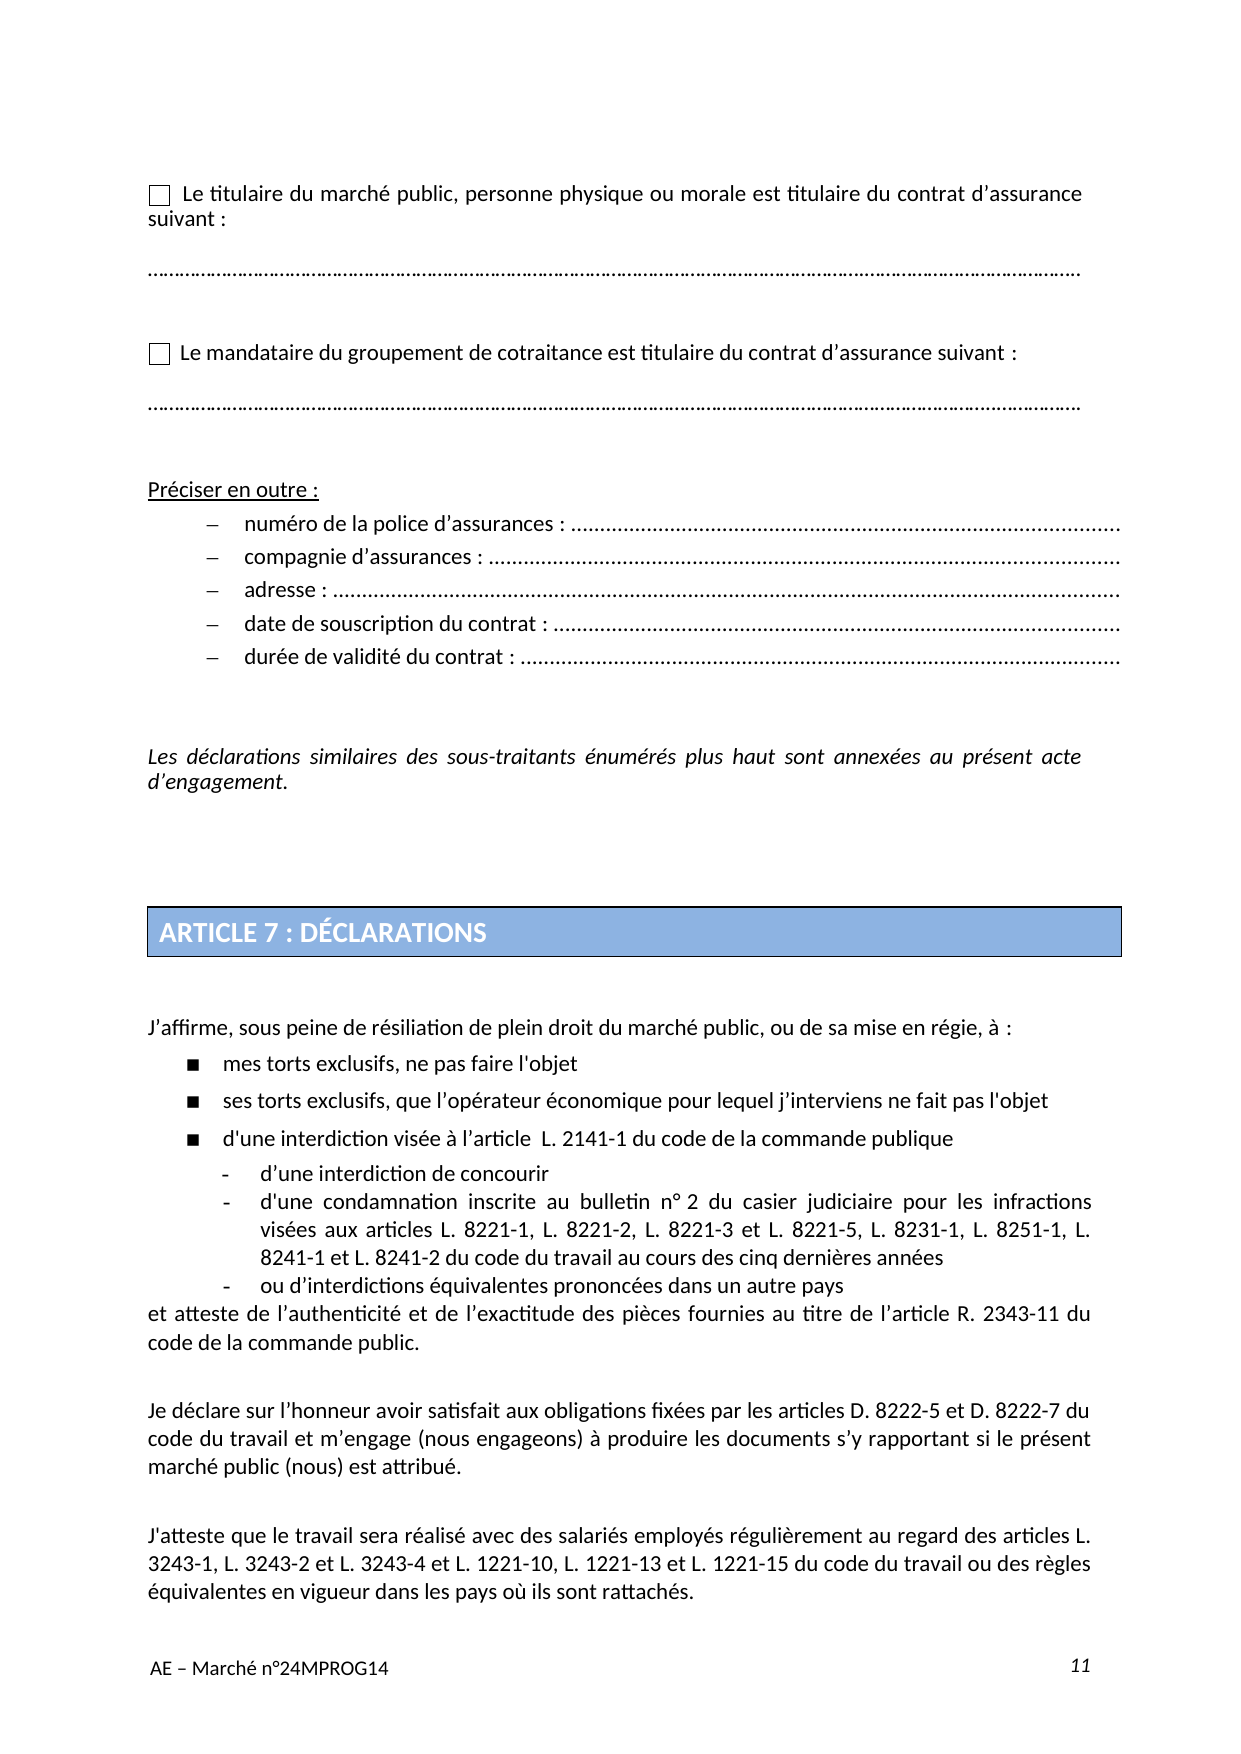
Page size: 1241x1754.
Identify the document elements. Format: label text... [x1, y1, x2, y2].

list Préciser en outre : [148, 478, 1085, 503]
list d’une interdiction de concourir [221, 1159, 1093, 1187]
text J'atteste que le travail sera réalisé avec des salariés employés régulièrement au regard des articles L. 3243-. 3243-2 et L. 3243-4 et L. 1221-. 1221-13 et L. 1221-15 du code du travail ou des règles équivalentes en vigueur dans les pays où ils sont rattachés. [148, 1521, 1093, 1605]
list mes torts exclusifs, ne pas faire l'objet [185, 1047, 1093, 1078]
list ……………………………………………………………………………………………………………………………………………..……………. [148, 390, 1085, 415]
list ……………………………………………………………………………………………………………………….………………………………….. [148, 257, 1085, 282]
text et atteste de l’authenticité et de l’exactitude des pièces fournies au titre de l’article R. 2343-11 du code de la commande public. [148, 1299, 1093, 1356]
text date de souscription du contrat : [148, 611, 1085, 636]
text Je déclare sur l’honneur avoir satisfait aux obligations fixées par les articles D. 8222-5 et D. 8222-7 du code du travail et m’engage (nous engageons) à produire les documents s’y rapportant si le présent marché public (nous) est attribué. [148, 1396, 1093, 1480]
text durée de validité du contrat : [148, 644, 1085, 669]
list ses torts exclusifs, que l’opérateur économique pour lequel j’interviens ne fait pas l'objet [185, 1084, 1093, 1116]
text compagnie d’assurances : [148, 544, 1085, 569]
text J’affirme, sous peine de résiliation de plein droit du marché public, ou de sa mise en régie, à : [148, 1013, 1093, 1041]
list Le mandataire du groupement de cotraitance est titulaire du contrat d’assurance suivant : [148, 340, 1085, 365]
list d'une condamnation inscrite au bulletin n° 2 du casier judiciaire pour les infractions visées aux articles L. 8221-. 8221-. 8221-3 et L. 8221-. 8231-. 8251-. 8241-1 et L. 8241-2 du code du travail au cours des cinq dernières années [223, 1187, 1093, 1272]
text numéro de la police d’assurances : [148, 511, 1085, 536]
list ou d’interdictions équivalentes prononcées dans un autre pays [223, 1272, 1093, 1299]
text adresse : [148, 578, 1085, 603]
list Le titulaire du marché public, personne physique ou morale est titulaire du contrat d’assurance suivant : [148, 182, 1085, 232]
table_header ARTICLE 7 : DÉCLARATIONS [148, 908, 1121, 956]
text Les déclarations similaires des sous-traitants énumérés plus haut sont annexées au présent acte d’engagement. [148, 744, 1085, 794]
list d'une interdiction visée à l’article L. 2141-1 du code de la commande publique [185, 1122, 1093, 1153]
